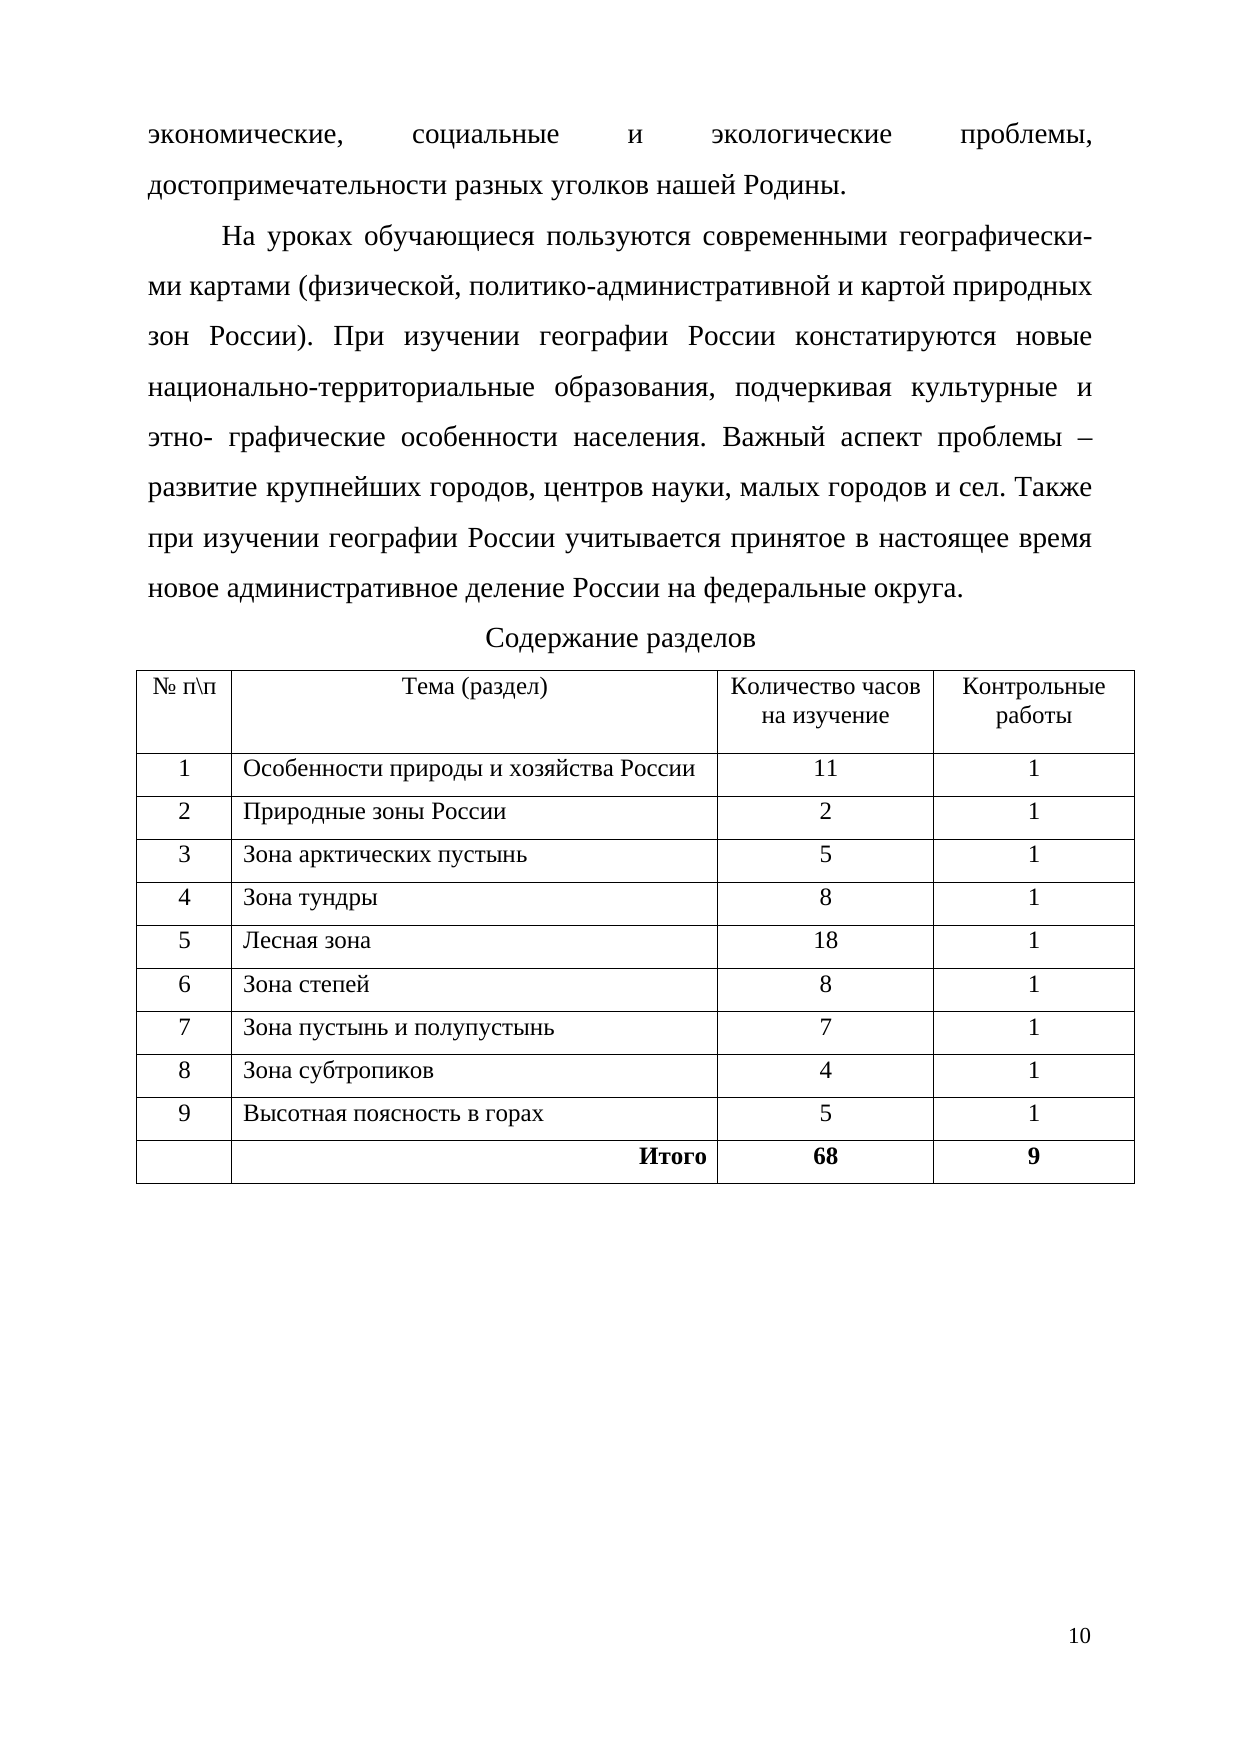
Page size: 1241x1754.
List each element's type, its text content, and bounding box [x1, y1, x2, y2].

table_cell 5 [718, 840, 933, 882]
table_cell 7 [137, 1012, 231, 1054]
table_cell 7 [718, 1012, 933, 1054]
table_cell Особенности природы и хозяйства России [232, 754, 717, 796]
table_cell 1 [934, 1012, 1134, 1054]
table_header № п\п [137, 671, 231, 753]
table_cell 11 [718, 754, 933, 796]
table_cell Зона субтропиков [232, 1055, 717, 1097]
table_cell 9 [934, 1141, 1134, 1183]
table_cell 4 [718, 1055, 933, 1097]
table_cell 8 [718, 969, 933, 1011]
table_cell 1 [934, 797, 1134, 839]
table_cell Высотная поясность в горах [232, 1098, 717, 1140]
table_cell 1 [934, 840, 1134, 882]
table_cell 5 [137, 926, 231, 968]
table_cell Зона степей [232, 969, 717, 1011]
table_cell 9 [137, 1098, 231, 1140]
table_cell 1 [934, 754, 1134, 796]
table_header Контрольные работы [934, 671, 1134, 753]
text Содержание разделов [485, 620, 1146, 654]
table_cell 68 [718, 1141, 933, 1183]
table_cell Итого [232, 1141, 717, 1183]
table_cell Зона тундры [232, 883, 717, 925]
table_cell 2 [137, 797, 231, 839]
table_cell 5 [718, 1098, 933, 1140]
table_cell 1 [934, 1098, 1134, 1140]
table_cell Зона арктических пустынь [232, 840, 717, 882]
table_cell 1 [137, 754, 231, 796]
table_cell 3 [137, 840, 231, 882]
table_cell Лесная зона [232, 926, 717, 968]
table_cell 1 [934, 883, 1134, 925]
table_cell 4 [137, 883, 231, 925]
table_cell 1 [934, 1055, 1134, 1097]
table_cell 2 [718, 797, 933, 839]
text экономические, социальные и экологические проблемы, достопримечательности разных уголков нашей Родины. [148, 117, 1092, 201]
table_cell 1 [934, 969, 1134, 1011]
table_cell 8 [137, 1055, 231, 1097]
table_header Тема (раздел) [232, 671, 717, 753]
table_cell 6 [137, 969, 231, 1011]
text На уроках обучающиеся пользуются современными географически- ми картами (физической, политико-административной и картой природных зон России). При изучении географии России констатируются новые национально-территориальные образования, подчеркивая культурные и этно- графические особенности населения. Важный аспект проблемы – развитие крупнейших городов, центров науки, малых городов и сел. Также при изучении географии России учитывается принятое в настоящее время новое административное деление России на федеральные округа. [148, 218, 1093, 603]
table_cell 1 [934, 926, 1134, 968]
table_cell [137, 1141, 231, 1183]
table_cell 8 [718, 883, 933, 925]
table_cell 18 [718, 926, 933, 968]
table_cell Зона пустынь и полупустынь [232, 1012, 717, 1054]
table_cell Природные зоны России [232, 797, 717, 839]
table_header Количество часов на изучение [718, 671, 933, 753]
